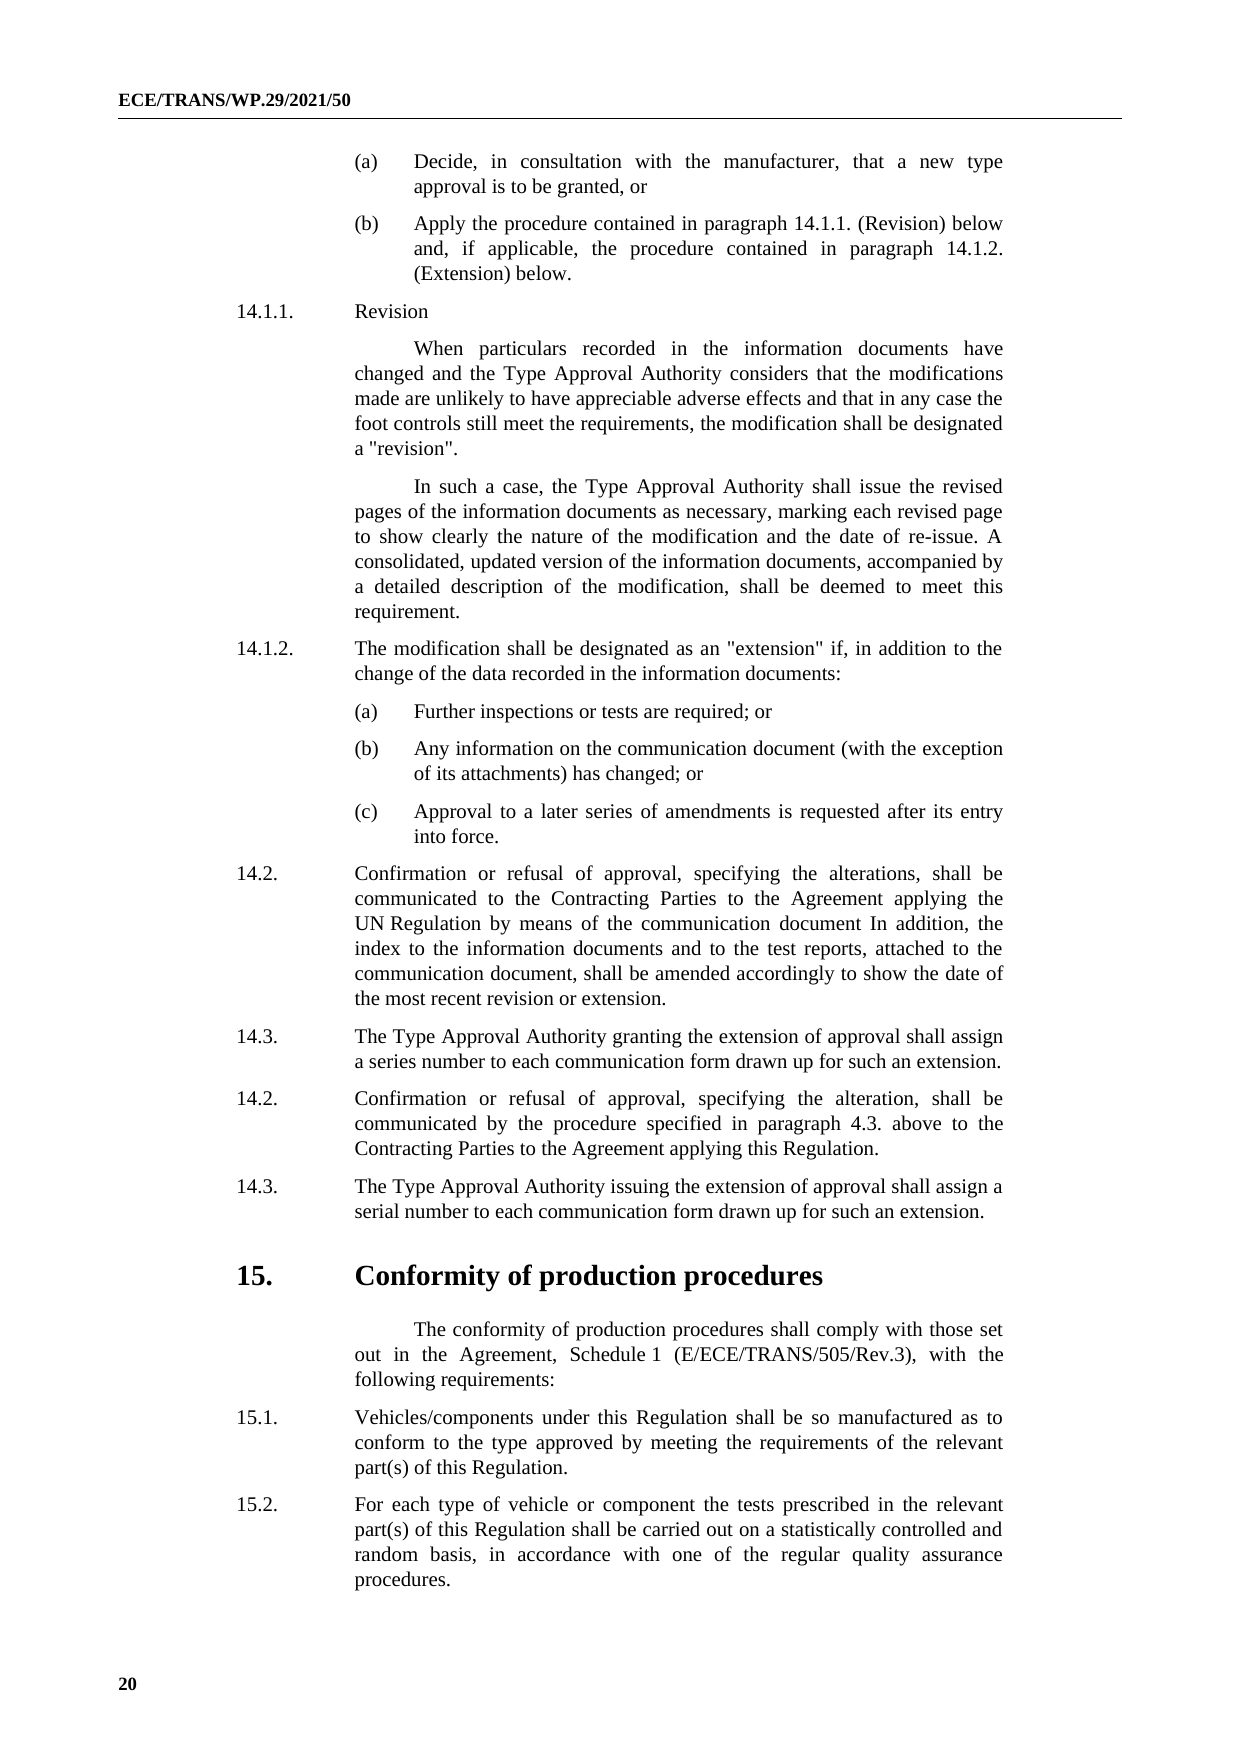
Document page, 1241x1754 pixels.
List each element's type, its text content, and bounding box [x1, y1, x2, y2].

text The conformity of production procedures shall comply with those set out in the Agreement, Schedule 1 (E/ECE/TRANS/505/Rev.3), with the following requirements: [354, 1316, 1004, 1391]
text (a) Further inspections or tests are required; or [354, 698, 1004, 723]
text (b) Any information on the communication document (with the exception of its attachments) has changed; or [354, 735, 1004, 785]
text 14.3. The Type Approval Authority granting the extension of approval shall assign a series number to each communication form drawn up for such an extension. [236, 1023, 1004, 1073]
text 14.1.2. The modification shall be designated as an "extension" if, in addition to the change of the data recorded in the information documents: [236, 635, 1004, 685]
text (a) Decide, in consultation with the manufacturer, that a new type approval is to be granted, or [354, 148, 1004, 198]
text 15.1. Vehicles/components under this Regulation shall be so manufactured as to conform to the type approved by meeting the requirements of the relevant part(s) of this Regulation. [236, 1404, 1004, 1479]
text 15.2. For each type of vehicle or component the tests prescribed in the relevant part(s) of this Regulation shall be carried out on a statistically controlled and random basis, in accordance with one of the regular quality assurance procedures. [236, 1491, 1004, 1591]
text In such a case, the Type Approval Authority shall issue the revised pages of the information documents as necessary, marking each revised page to show clearly the nature of the modification and the date of re-issue. A consolidated, updated version of the information documents, accompanied by a detailed description of the modification, shall be deemed to meet this requirement. [354, 473, 1004, 623]
text When particulars recorded in the information documents have changed and the Type Approval Authority considers that the modifications made are unlikely to have appreciable adverse effects and that in any case the foot controls still meet the requirements, the modification shall be designated a "revision". [354, 335, 1004, 460]
text 14.3. The Type Approval Authority issuing the extension of approval shall assign a serial number to each communication form drawn up for such an extension. [236, 1173, 1004, 1223]
text 14.1.1. Revision [236, 298, 1004, 323]
text 14.2. Confirmation or refusal of approval, specifying the alterations, shall be communicated to the Contracting Parties to the Agreement applying the UN Regulation by means of the communication document In addition, the index to the information documents and to the test reports, attached to the communication document, shall be amended accordingly to show the date of the most recent revision or extension. [236, 860, 1004, 1010]
text (c) Approval to a later series of amendments is requested after its entry into force. [354, 798, 1004, 848]
text 14.2. Confirmation or refusal of approval, specifying the alteration, shall be communicated by the procedure specified in paragraph 4.3. above to the Contracting Parties to the Agreement applying this Regulation. [236, 1085, 1004, 1160]
text 15. Conformity of production procedures [236, 1260, 1004, 1291]
text (b) Apply the procedure contained in paragraph 14.1.1. (Revision) below and, if applicable, the procedure contained in paragraph 14.1.2. (Extension) below. [354, 210, 1004, 285]
